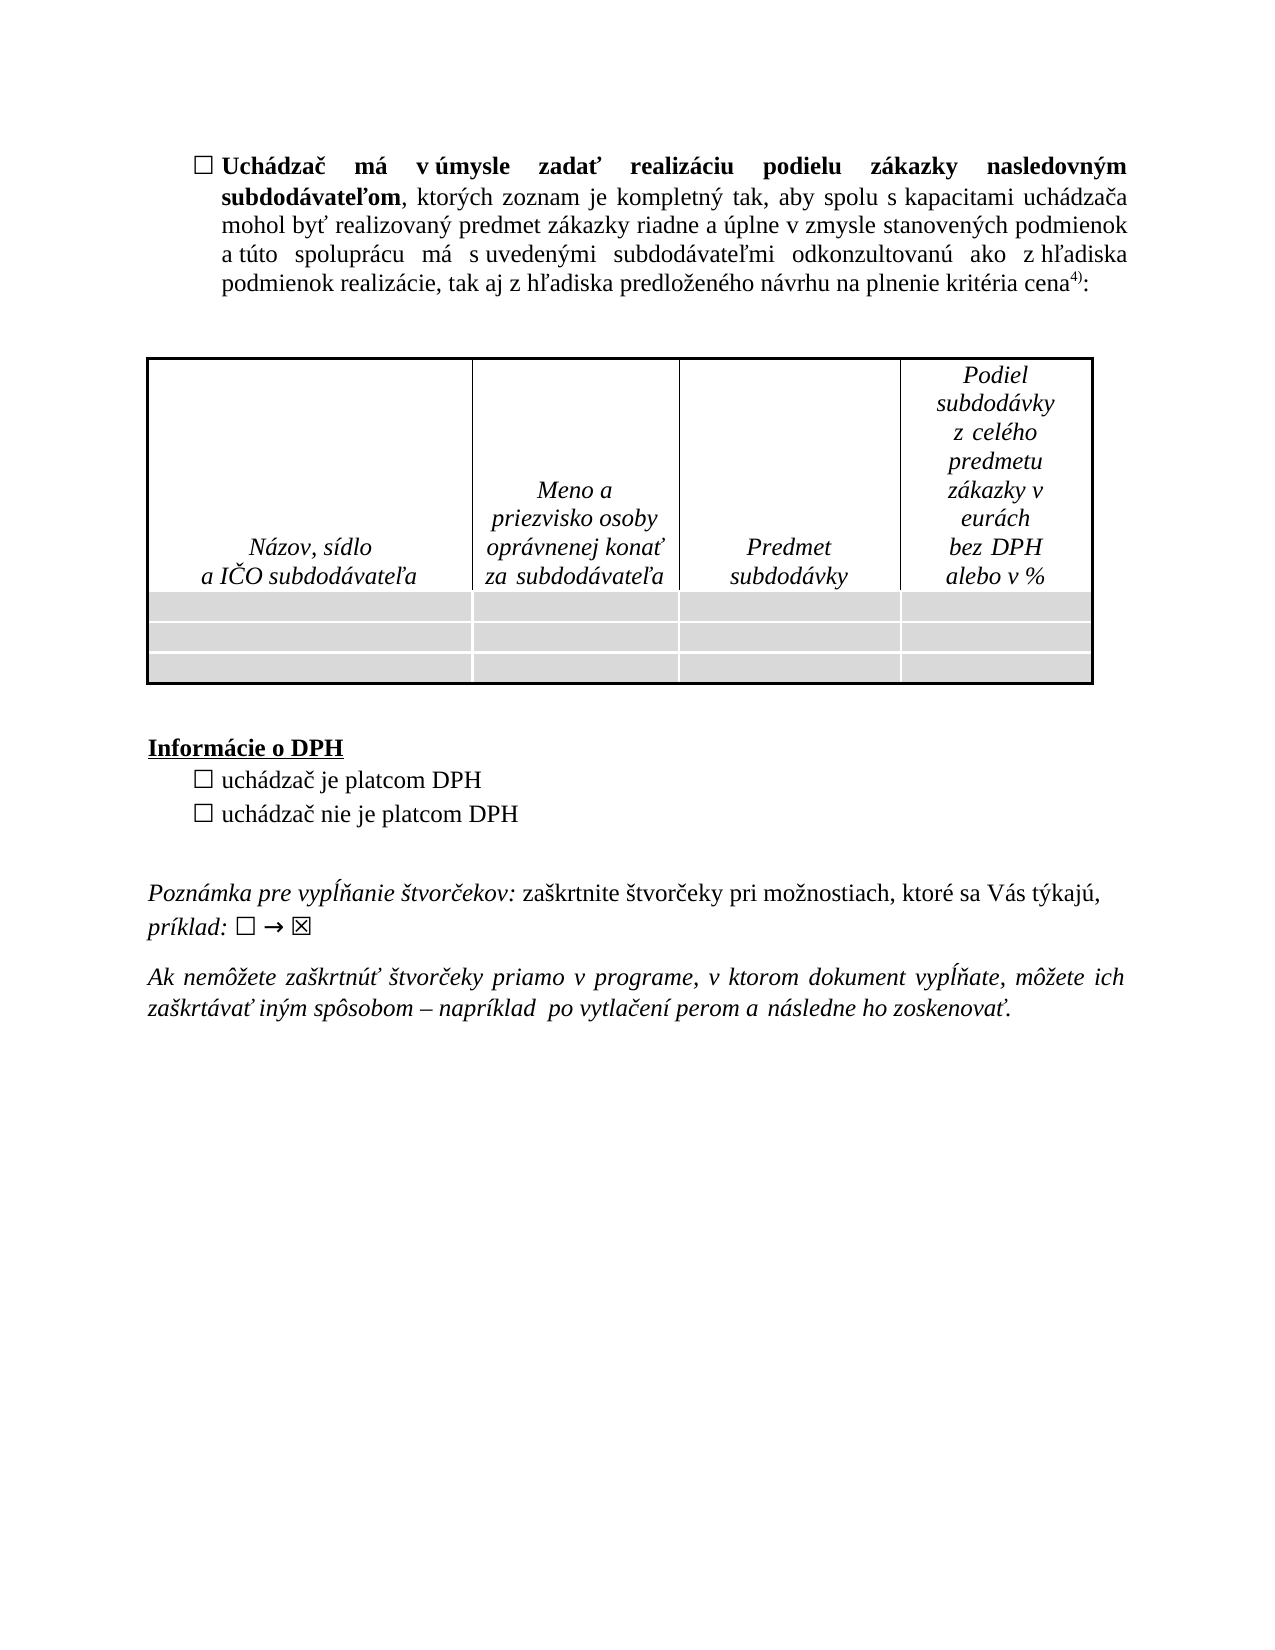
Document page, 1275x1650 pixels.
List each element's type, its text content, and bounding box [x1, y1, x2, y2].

table_cell [149, 592, 471, 621]
table_header Predmet subdodávky [680, 360, 900, 590]
table_cell [680, 592, 900, 621]
table_cell [902, 623, 1091, 651]
text Informácie o DPH [148, 733, 1127, 762]
text Poznámka pre vypĺňanie štvorčekov: zaškrtnite štvorčeky pri možnostiach, ktoré sa Vás týkajú, príklad: [148, 878, 1127, 943]
table_cell [902, 654, 1091, 682]
table_header Názov, sídlo a IČO subdodávateľa [149, 360, 472, 590]
table_header Podiel subdodávky z celého predmetu zákazky v eurách bez DPH alebo v % [901, 360, 1091, 590]
table_cell [474, 623, 678, 651]
table_cell [474, 654, 678, 682]
table_cell [149, 623, 471, 651]
table_header Meno a priezvisko osoby oprávnenej konať za subdodávateľa [473, 360, 679, 590]
table_cell [474, 592, 678, 621]
text uchádzač nie je platcom DPH [192, 796, 1127, 830]
table_cell [680, 623, 900, 651]
table_cell [902, 592, 1091, 621]
text uchádzač je platcom DPH [192, 762, 1127, 796]
table_cell [149, 654, 471, 682]
text Ak nemôžete zaškrtnúť štvorčeky priamo v programe, v ktorom dokument vypĺňate, môžete ich zaškrtávať iným spôsobom – napríklad po vytlačení perom a následne ho zoskenovať. [148, 962, 1127, 1022]
text Uchádzač má v úmysle zadať realizáciu podielu zákazky nasledovným subdodávateľom, ktorých zoznam je kompletný tak, aby spolu s kapacitami uchádzača mohol byť realizovaný predmet zákazky riadne a úplne v zmysle stanovených podmienok a túto spoluprácu má s uvedenými subdodávateľmi odkonzultovanú ako z hľadiska podmienok realizácie, tak aj z hľadiska predloženého návrhu na plnenie kritéria cena4): [192, 148, 1127, 297]
table_cell [680, 654, 900, 682]
